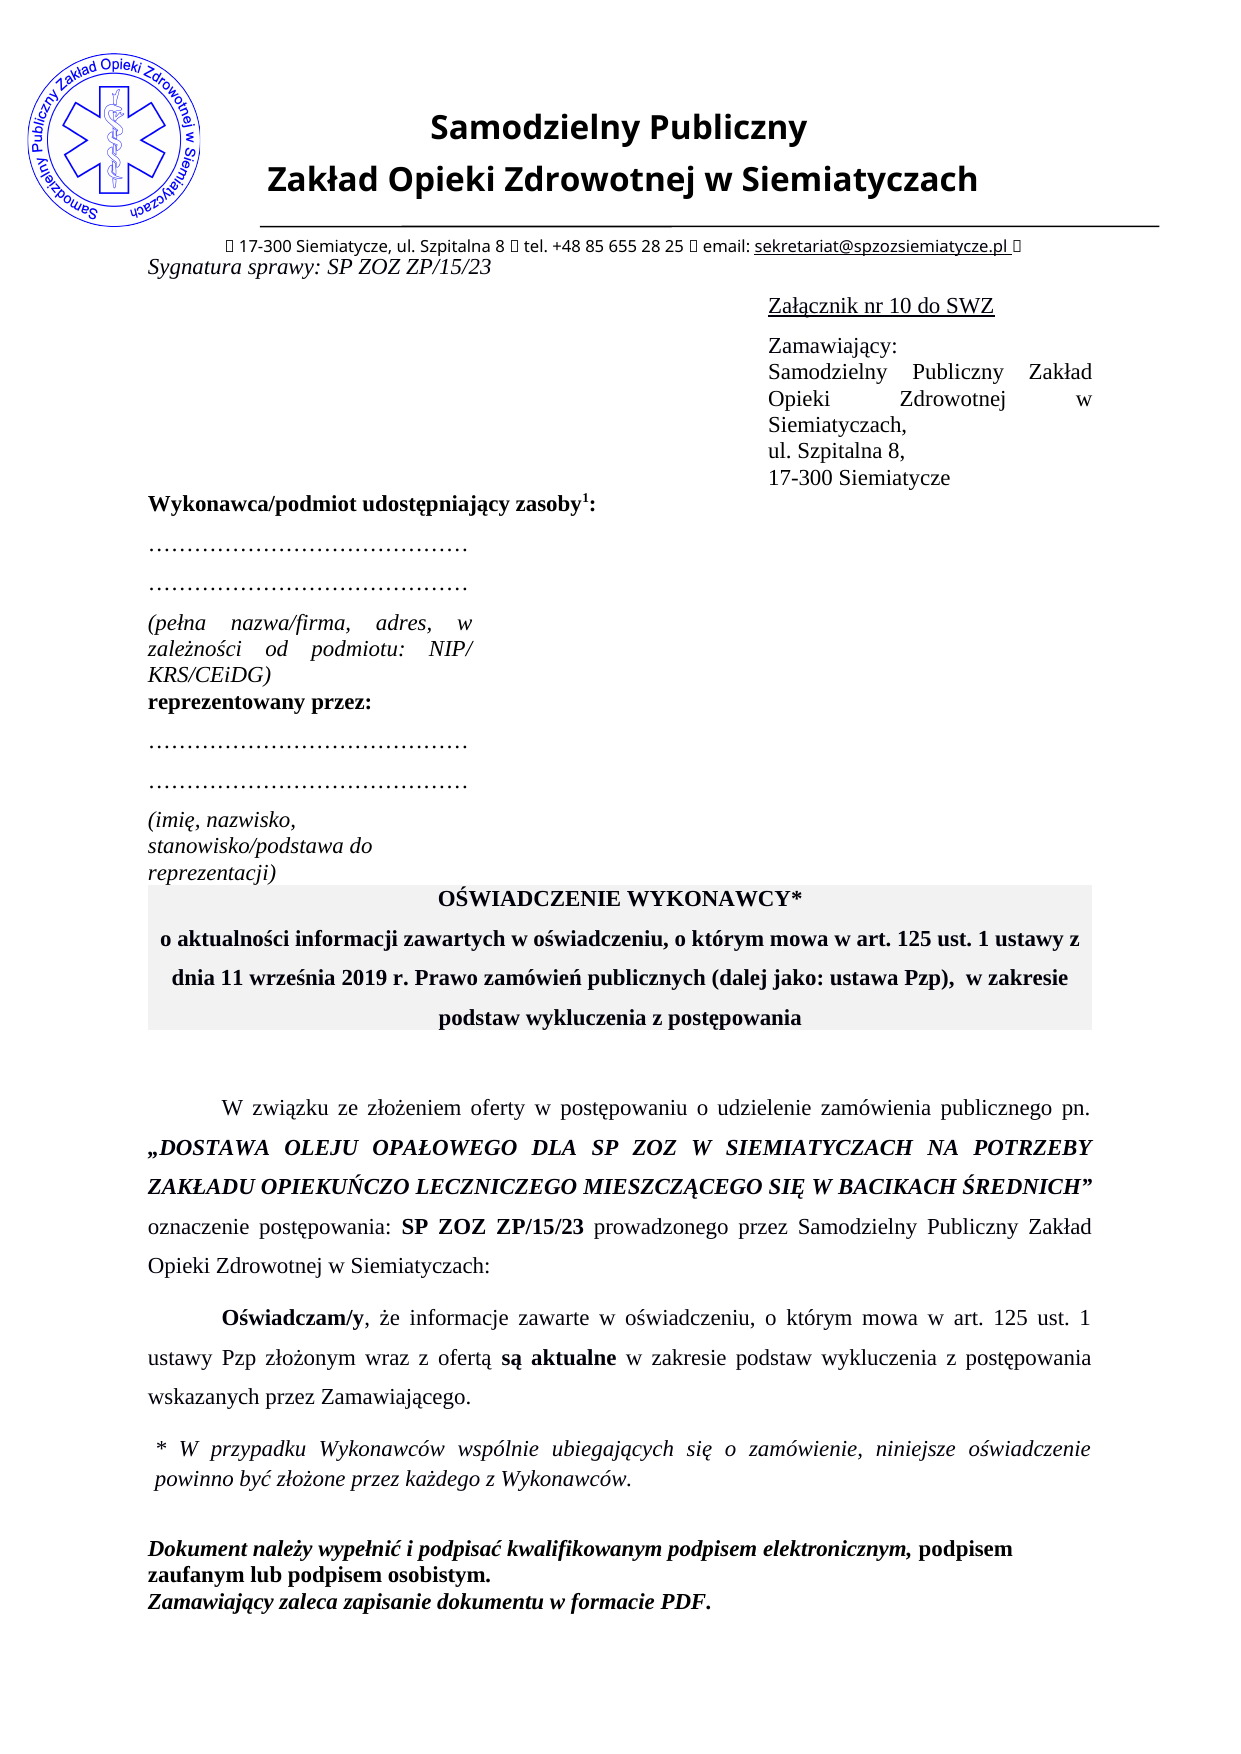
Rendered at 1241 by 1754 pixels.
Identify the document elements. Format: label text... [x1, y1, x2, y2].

text Załącznik nr 10 do SWZ [694, 293, 1092, 319]
text (pełna nazwa/firma, adres, w zależności od podmiotu: NIP/ KRS/CEiDG) [148, 609, 472, 688]
text (imię, nazwisko, stanowisko/podstawa do reprezentacji) [148, 806, 472, 885]
text reprezentowany przez: [148, 688, 1092, 714]
text 17-300 Siemiatycze [768, 464, 1092, 490]
text Samodzielny Publiczny Zakład Opieki Zdrowotnej w Siemiatyczach, [768, 358, 1092, 437]
text ………………………………………………………………………… [148, 727, 472, 793]
text OŚWIADCZENIE WYKONAWCY* [148, 885, 1092, 912]
picture [27, 53, 201, 227]
text Zamawiający zaleca zapisanie dokumentu w formacie PDF. [148, 1588, 1092, 1614]
text Dokument należy wypełnić i podpisać kwalifikowanym podpisem elektronicznym, podpisem zaufanym lub podpisem osobistym. [148, 1535, 1092, 1588]
text Sygnatura sprawy: SP ZOZ ZP/15/23 [148, 253, 1092, 279]
text ………………………………………………………………………… [148, 530, 472, 596]
text Zamawiający: [768, 332, 1092, 358]
text Oświadczam/y, że informacje zawarte w oświadczeniu, o którym mowa w art. 125 ust. 1 ustawy Pzp złożonym wraz z ofertą są aktualne w zakresie podstaw wykluczenia z postępowania wskazanych przez Zamawiającego. [148, 1304, 1092, 1410]
text o aktualności informacji zawartych w oświadczeniu, o którym mowa w art. 125 ust. 1 ustawy z dnia 11 września 2019 r. Prawo zamówień publicznych (dalej jako: ustawa Pzp), w zakresie podstaw wykluczenia z postępowania [148, 925, 1092, 1030]
text * W przypadku Wykonawców wspólnie ubiegających się o zamówienie, niniejsze oświadczenie powinno być złożone przez każdego z Wykonawców. [154, 1435, 1092, 1492]
text W związku ze złożeniem oferty w postępowaniu o udzielenie zamówienia publicznego pn. „DOSTAWA OLEJU OPAŁOWEGO DLA SP ZOZ W SIEMIATYCZACH NA POTRZEBY ZAKŁADU OPIEKUŃCZO LECZNICZEGO MIESZCZĄCEGO SIĘ W BACIKACH ŚREDNICH” oznaczenie postępowania: SP ZOZ ZP/15/23 prowadzonego przez Samodzielny Publiczny Zakład Opieki Zdrowotnej w Siemiatyczach: [148, 1094, 1092, 1279]
text Wykonawca/podmiot udostępniający zasoby1: [148, 490, 1092, 517]
text ul. Szpitalna 8, [768, 437, 1092, 464]
